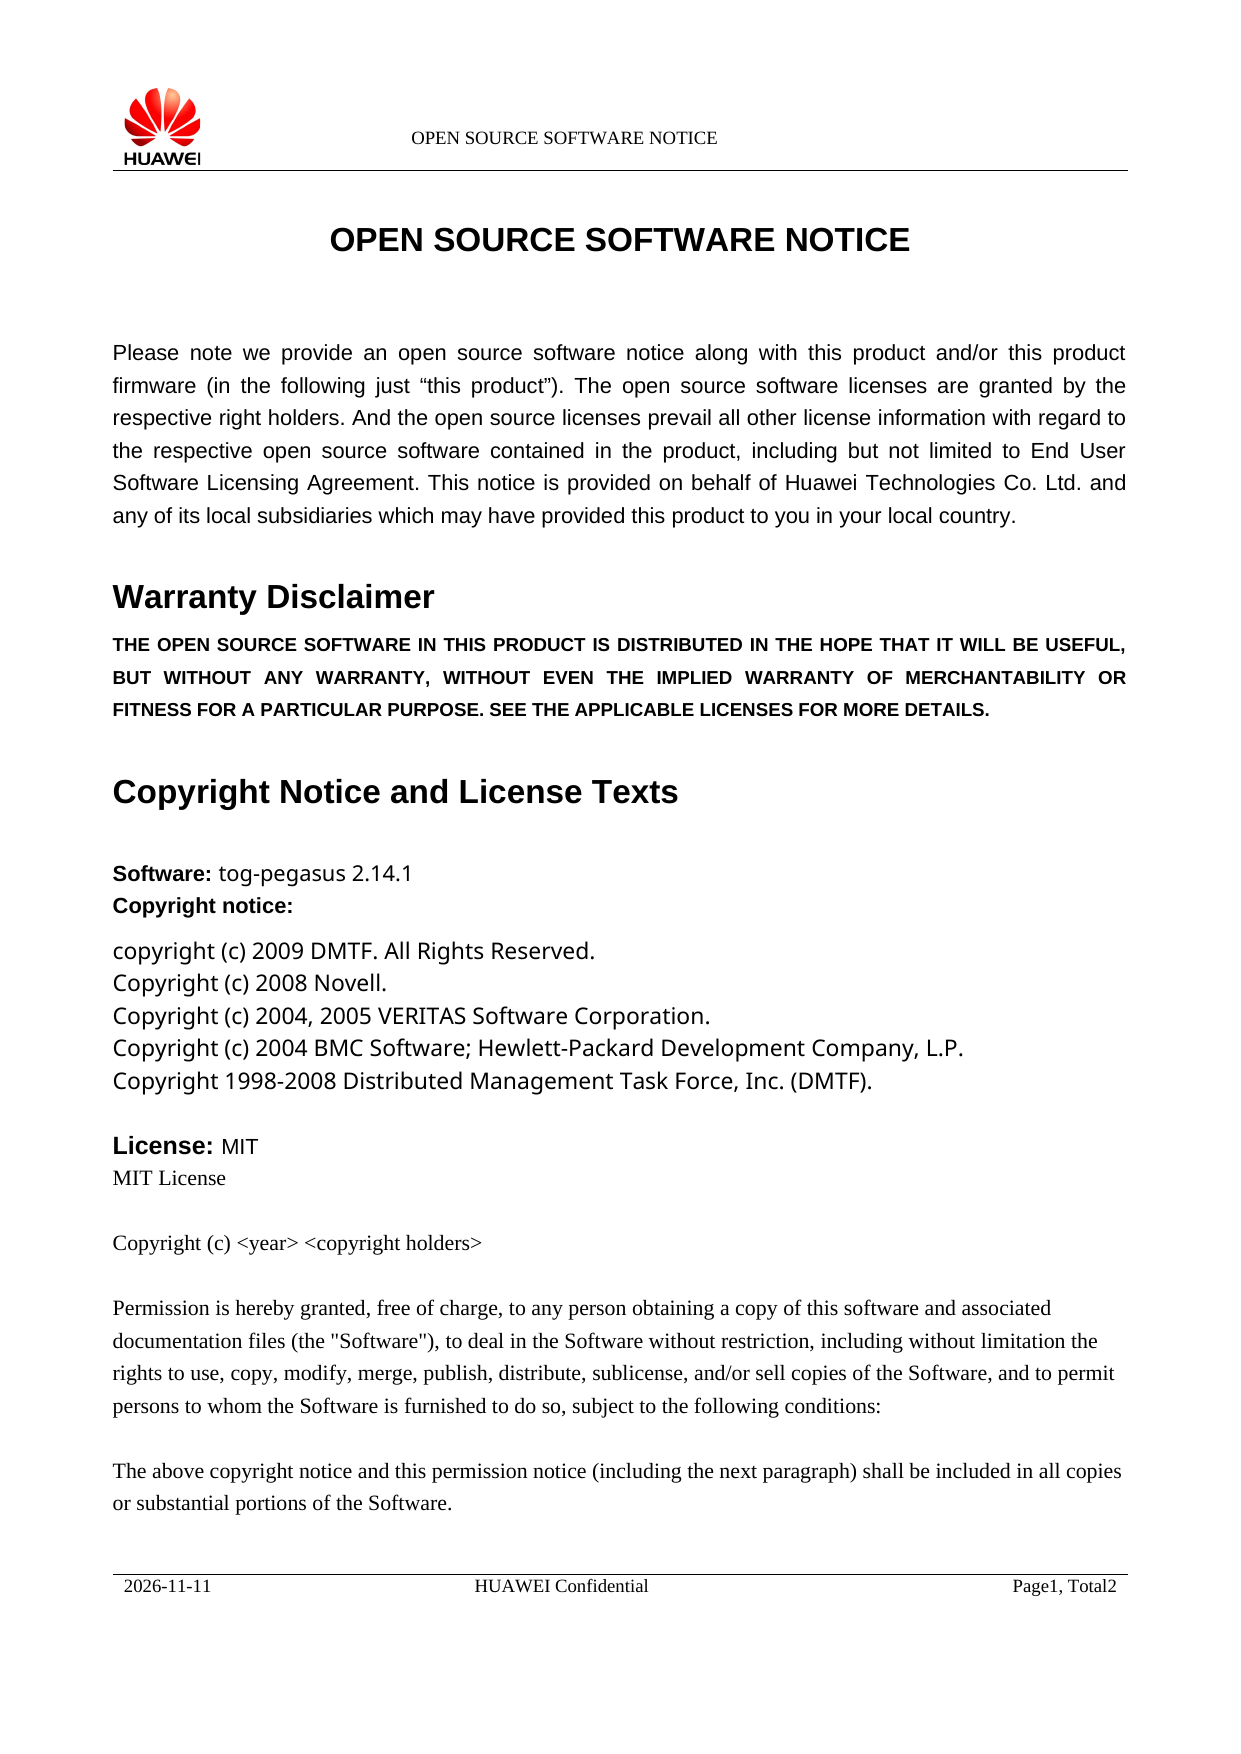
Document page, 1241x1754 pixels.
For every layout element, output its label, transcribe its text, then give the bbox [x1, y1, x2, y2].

text Copyright (c) 2004, 2005 VERITAS Software Corporation. [112, 999, 1128, 1031]
text Copyright (c) 2008 Novell. [112, 966, 1128, 999]
text Copyright notice: [112, 889, 1128, 921]
title Software: tog-pegasus 2.14.1 [112, 856, 1128, 889]
text License: MIT [112, 1129, 1128, 1161]
text OPEN SOURCE SOFTWARE NOTICE [112, 206, 1128, 271]
text Please note we provide an open source software notice along with this product and/or this product firmware (in the following just “this product”). The open source software licenses are granted by the respective right holders. And the open source licenses prevail all other license information with regard to the respective open source software contained in the product, including but not limited to End User Software Licensing Agreement. This notice is provided on behalf of Huawei Technologies Co. Ltd. and any of its local subsidiaries which may have provided this product to you in your local country. [112, 336, 1128, 531]
text The open source software in this product is distributed in the hope that it will be useful, but WITHOUT ANY WARRANTY, without even the implied warranty of MERCHANTABILITY or FITNESS FOR A PARTICULAR PURPOSE. See the applicable licenses for more details. [112, 629, 1128, 726]
text Copyright 1998-2008 Distributed Management Task Force, Inc. (DMTF). [112, 1064, 1128, 1096]
picture [124, 88, 201, 165]
text Copyright (c) 2004 BMC Software; Hewlett-Packard Development Company, L.P. [112, 1031, 1128, 1064]
text copyright (c) 2009 DMTF. All Rights Reserved. [112, 934, 1128, 966]
text Warranty Disclaimer [112, 564, 1128, 629]
text Copyright Notice and License Texts [112, 759, 1128, 824]
